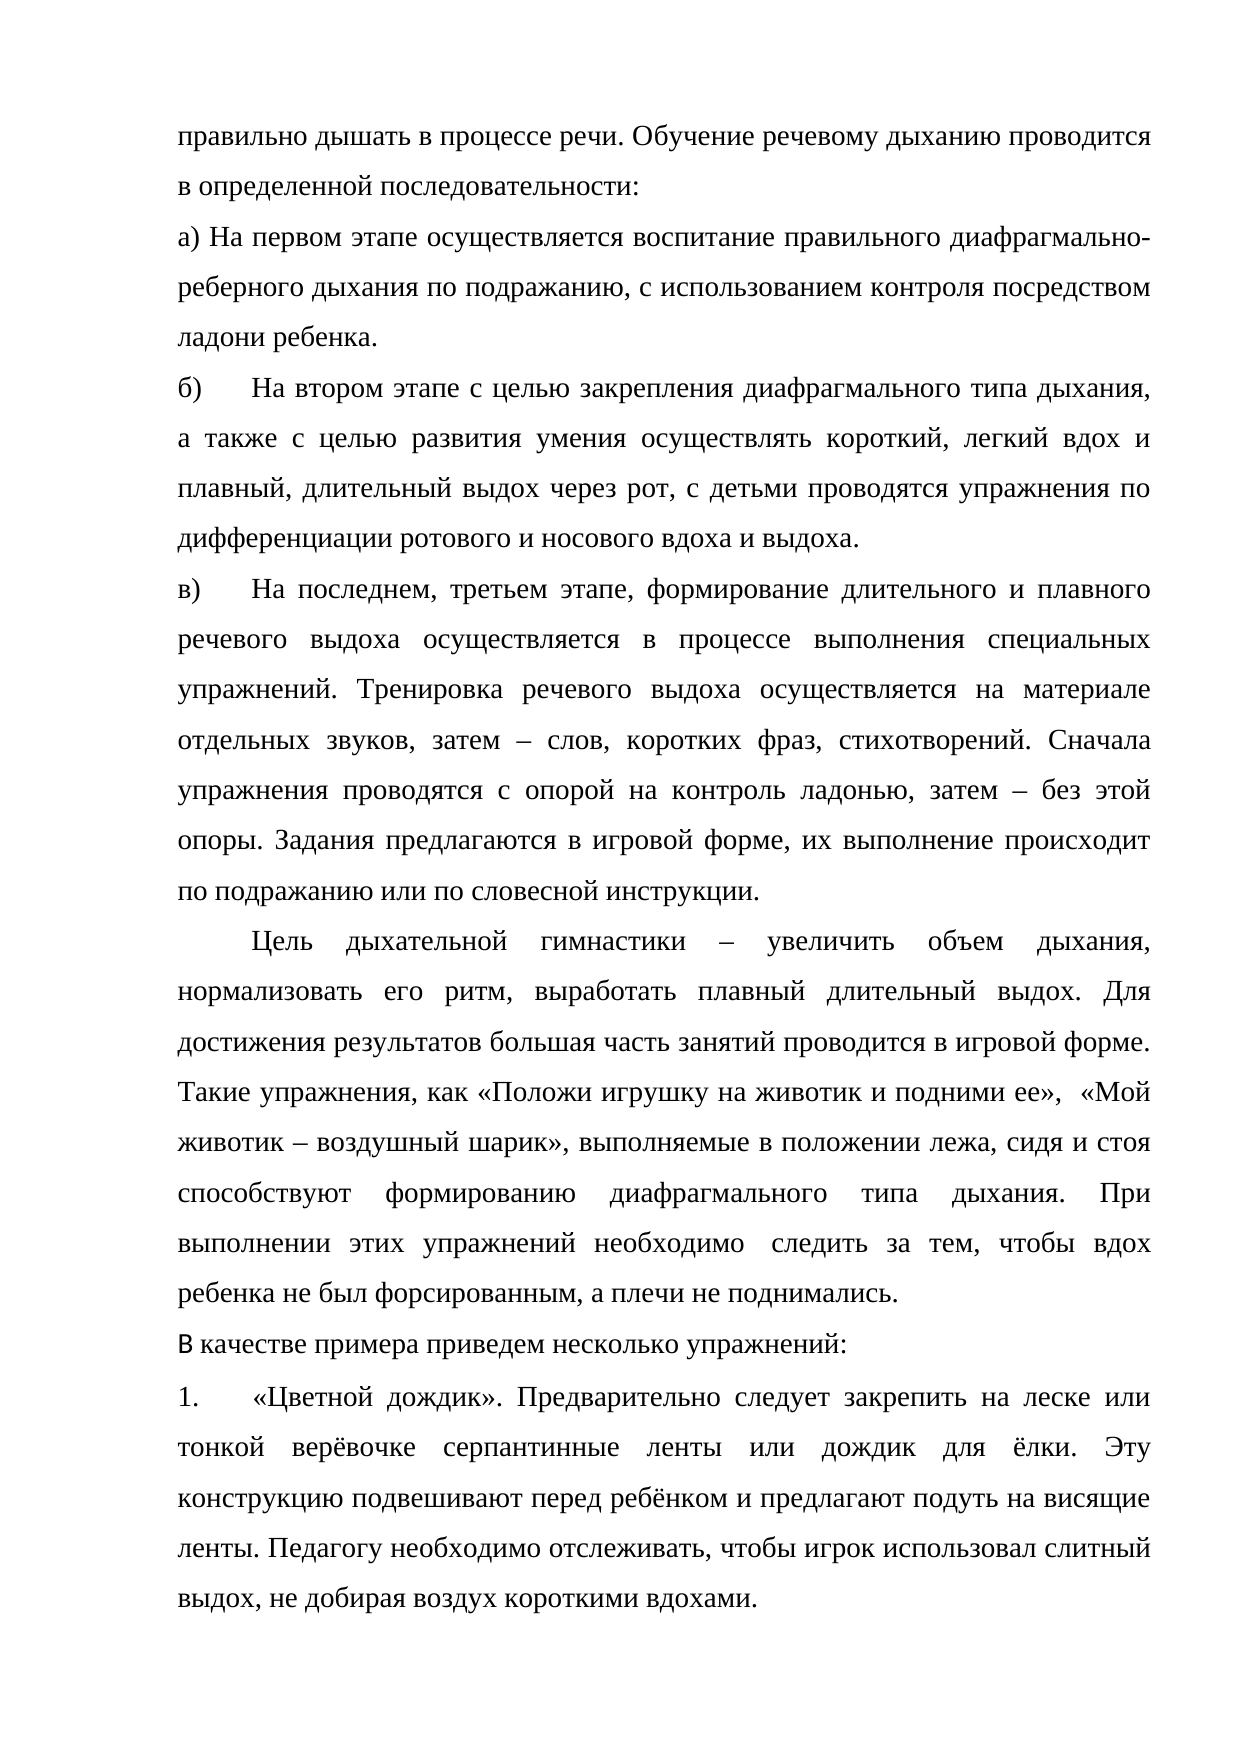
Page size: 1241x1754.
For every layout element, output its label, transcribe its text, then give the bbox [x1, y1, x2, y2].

text Цель дыхательной гимнастики – увеличить объем дыхания, нормализовать его ритм, выработать плавный длительный выдох. Для достижения результатов большая часть занятий проводится в игровой форме. Такие упражнения, как «Положи игрушку на животик и подними ее», «Мой животик – воздушный шарик», выполняемые в положении лежа, сидя и стоя способствуют формированию диафрагмального типа дыхания. При выполнении этих упражнений необходимо следить за тем, чтобы вдох ребенка не был форсированным, а плечи не поднимались. [177, 923, 1152, 1309]
list «Цветной дождик». Предварительно следует закрепить на леске или тонкой верёвочке серпантинные ленты или дождик для ёлки. Эту конструкцию подвешивают перед ребёнком и предлагают подуть на висящие ленты. Педагогу необходимо отслеживать, чтобы игрок использовал слитный выдох, не добирая воздух короткими вдохами. [177, 1379, 1152, 1614]
text б) На втором этапе с целью закрепления диафрагмального типа дыхания, а также с целью развития умения осуществлять короткий, легкий вдох и плавный, длительный выдох через рот, с детьми проводятся упражнения по дифференциации ротового и носового вдоха и выдоха. [177, 370, 1152, 554]
text в) На последнем, третьем этапе, формирование длительного и плавного речевого выдоха осуществляется в процессе выполнения специальных упражнений. Тренировка речевого выдоха осуществляется на материале отдельных звуков, затем – слов, коротких фраз, стихотворений. Сначала упражнения проводятся с опорой на контроль ладонью, затем – без этой опоры. Задания предлагаются в игровой форме, их выполнение происходит по подражанию или по словесной инструкции. [177, 571, 1152, 906]
text В качестве примера приведем несколько упражнений: [177, 1326, 1152, 1361]
text а) На первом этапе осуществляется воспитание правильного диафрагмально-реберного дыхания по подражанию, с использованием контроля посредством ладони ребенка. [177, 219, 1152, 353]
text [177, 118, 1152, 202]
